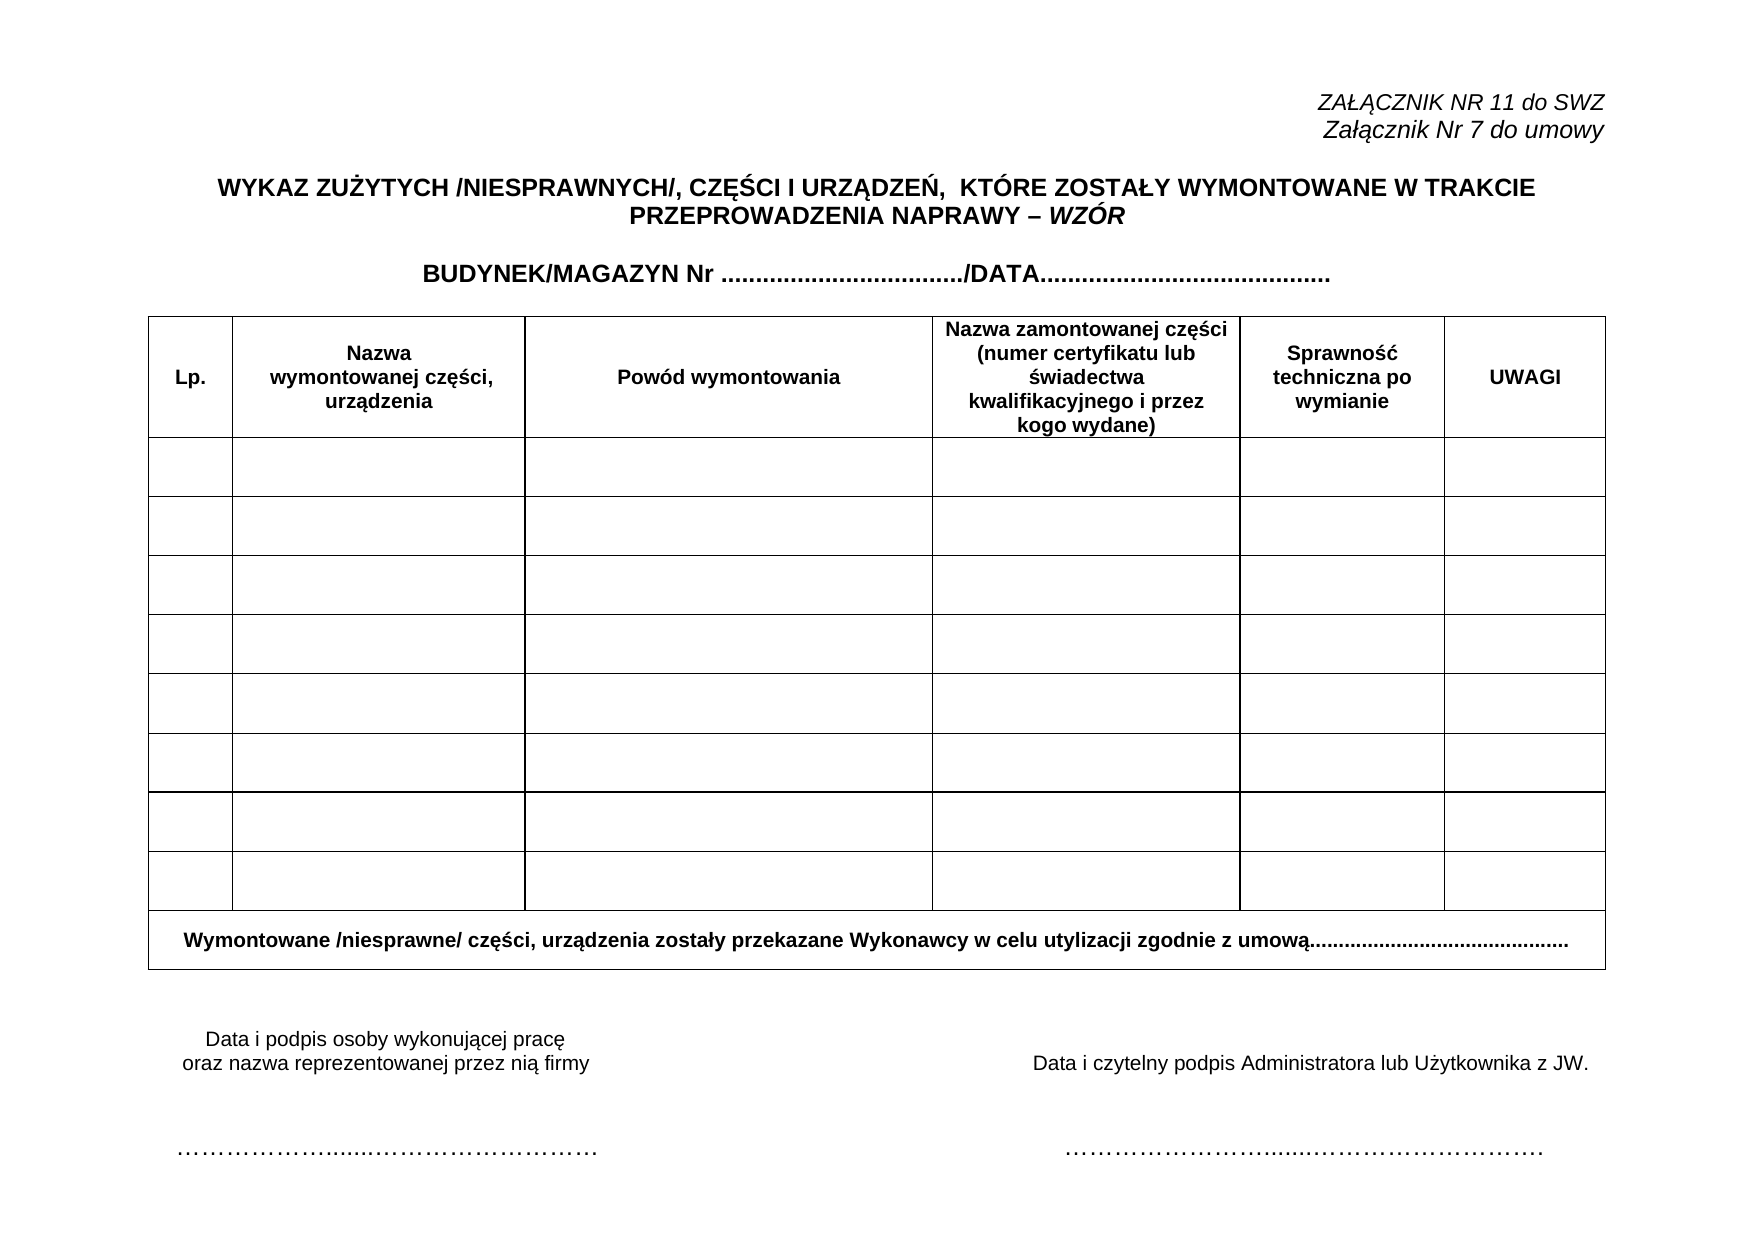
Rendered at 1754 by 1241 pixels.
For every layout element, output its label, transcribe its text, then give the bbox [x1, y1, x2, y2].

text ……………….......……………………… …………………….......………………………. [148, 1132, 1606, 1161]
text WYKAZ ZUŻYTYCH /NIESPRAWNYCH/, CZĘŚCI I URZĄDZEŃ, KTÓRE ZOSTAŁY WYMONTOWANE W TRAKCIE PRZEPROWADZENIA NAPRAWY – WZÓR [148, 172, 1606, 230]
table_cell [233, 674, 524, 732]
table_header Nazwa wymontowanej części, urządzenia [233, 317, 524, 437]
table_cell [149, 674, 232, 732]
table_cell [526, 615, 932, 673]
table_cell [1445, 674, 1605, 732]
table_header Nazwa zamontowanej części (numer certyfikatu lub świadectwa kwalifikacyjnego i przez kogo wydane) [933, 317, 1239, 437]
table_cell [933, 852, 1239, 909]
table_cell [1241, 615, 1444, 673]
table_cell [1241, 497, 1444, 555]
table_cell [233, 734, 524, 791]
table_cell [526, 556, 932, 614]
text BUDYNEK/MAGAZYN Nr .................................../DATA.......................................... [148, 259, 1606, 287]
table_cell [933, 497, 1239, 555]
table_cell [1445, 438, 1605, 496]
table_cell [1241, 674, 1444, 732]
text Data i podpis osoby wykonującej pracę oraz nazwa reprezentowanej przez nią firmy Data i czytelny podpis Administratora lub Użytkownika z JW. [148, 1027, 1606, 1075]
table_cell [526, 734, 932, 791]
table_cell [1241, 556, 1444, 614]
table_cell [233, 615, 524, 673]
table_cell [233, 497, 524, 555]
table_cell [526, 674, 932, 732]
table_cell [149, 852, 232, 909]
table_cell [933, 793, 1239, 851]
table_header Sprawność techniczna po wymianie [1241, 317, 1444, 437]
table_cell [1445, 734, 1605, 791]
text Załącznik Nr 7 do umowy [177, 115, 1606, 144]
table_cell [1241, 438, 1444, 496]
table_cell [933, 674, 1239, 732]
table_cell [933, 734, 1239, 791]
table_header Lp. [149, 317, 232, 437]
table_cell [933, 615, 1239, 673]
table_cell [933, 438, 1239, 496]
table_cell [149, 793, 232, 851]
table_cell [526, 793, 932, 851]
table_cell [526, 438, 932, 496]
table_cell [233, 793, 524, 851]
table_cell [233, 438, 524, 496]
table_cell [526, 497, 932, 555]
table_cell [1445, 497, 1605, 555]
table_cell [149, 615, 232, 673]
table_cell [149, 734, 232, 791]
table_cell [1241, 793, 1444, 851]
table_cell Wymontowane /niesprawne/ części, urządzenia zostały przekazane Wykonawcy w celu utylizacji zgodnie z umową............................................. [149, 911, 1605, 969]
table_cell [526, 852, 932, 909]
table_cell [1445, 556, 1605, 614]
table_cell [233, 556, 524, 614]
table_cell [1445, 615, 1605, 673]
table_cell [233, 852, 524, 909]
table_cell [933, 556, 1239, 614]
table_cell [1445, 793, 1605, 851]
table_cell [149, 497, 232, 555]
table_cell [1241, 734, 1444, 791]
table_cell [149, 438, 232, 496]
table_header Powód wymontowania [526, 317, 932, 437]
table_cell [1241, 852, 1444, 909]
table_cell [1445, 852, 1605, 909]
text ZAŁĄCZNIK NR 11 do SWZ [177, 89, 1606, 115]
table_header UWAGI [1445, 317, 1605, 437]
table_cell [149, 556, 232, 614]
